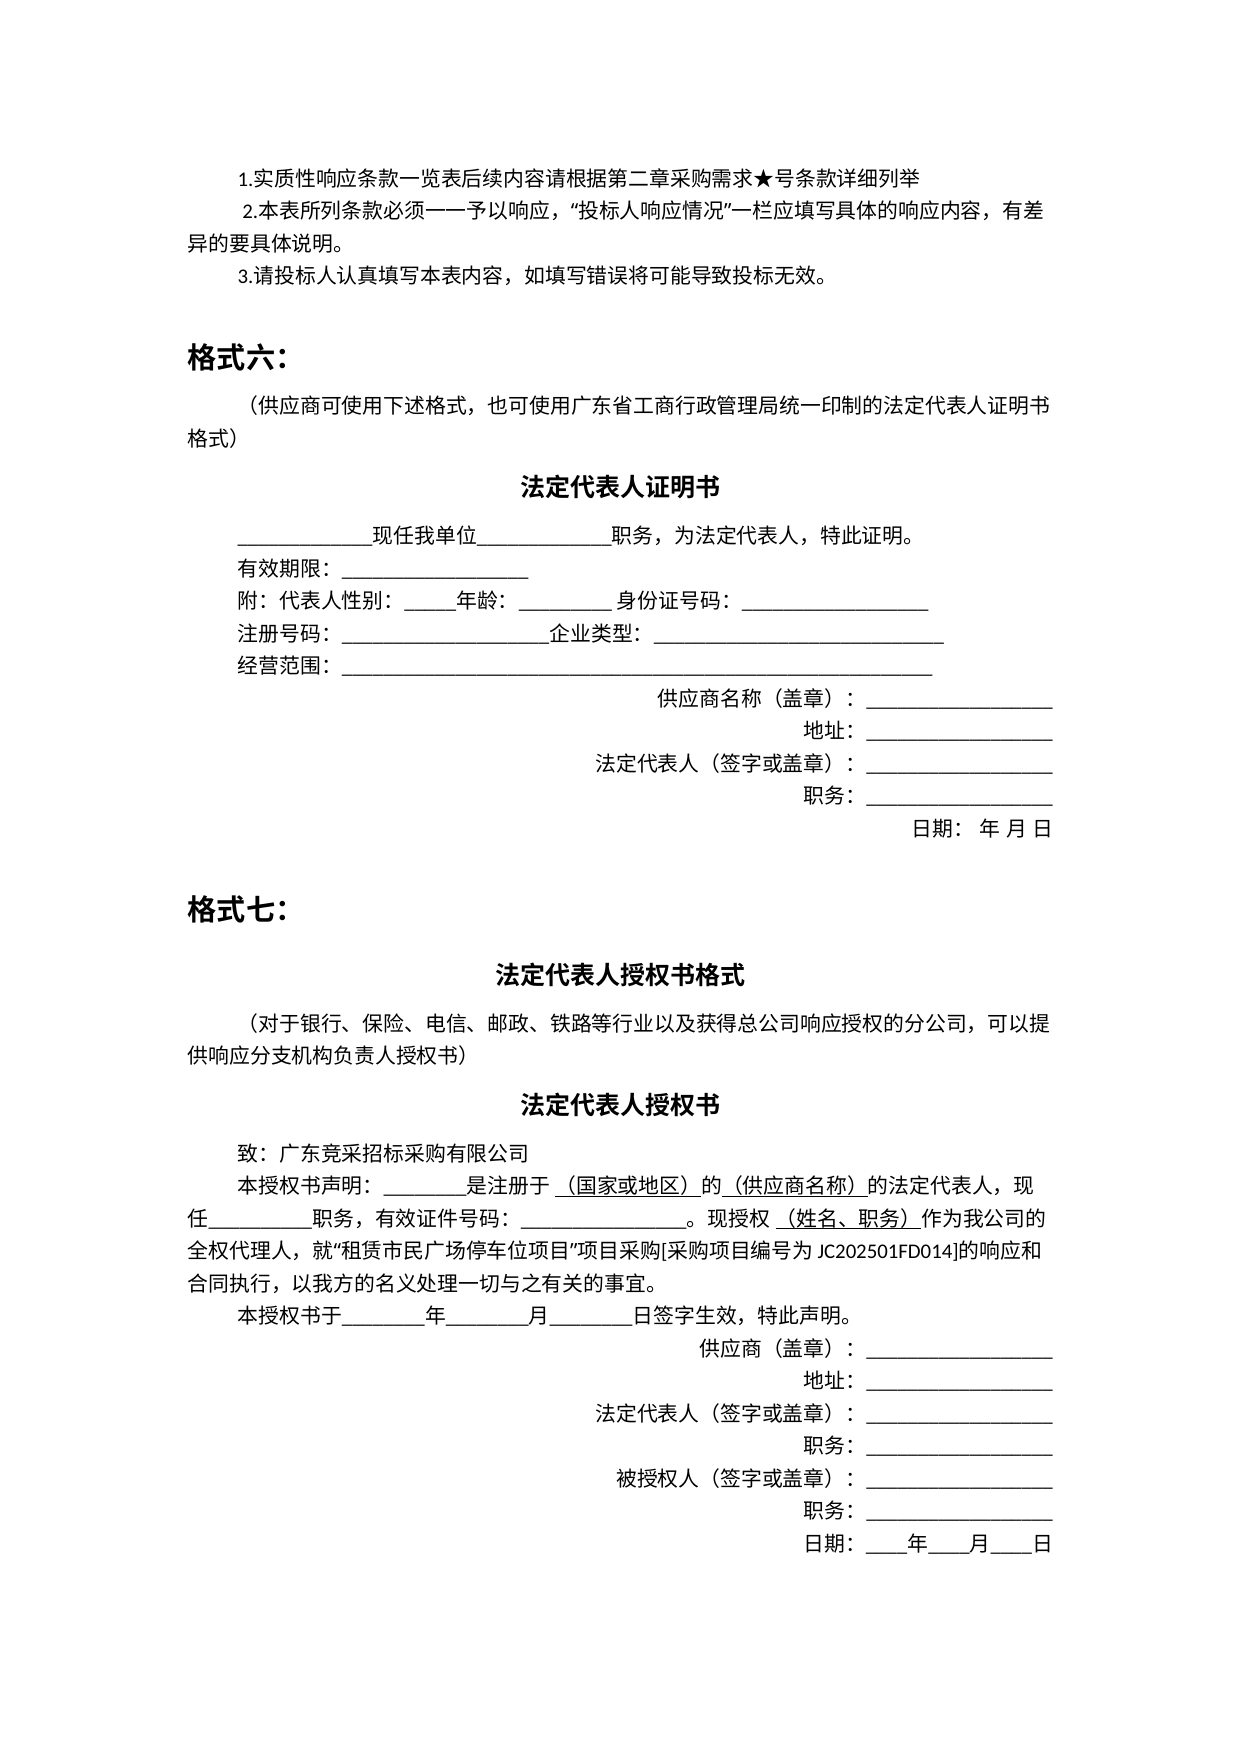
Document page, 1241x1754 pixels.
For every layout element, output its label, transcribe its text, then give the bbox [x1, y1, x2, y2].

text 法定代表人授权书格式 [187, 942, 1053, 1007]
text 日期：____年____月____日 [187, 1527, 1053, 1559]
text 供应商（盖章）：__________________ [187, 1332, 1053, 1364]
text 供应商名称（盖章）：__________________ [187, 682, 1053, 714]
text 职务：__________________ [187, 1494, 1053, 1527]
text 日期： 年 月 日 [187, 812, 1053, 844]
text （供应商可使用下述格式，也可使用广东省工商行政管理局统一印制的法定代表人证明书格式） [187, 389, 1053, 454]
text 经营范围：_________________________________________________________ [187, 649, 1053, 682]
text 格式七： [187, 877, 1053, 942]
text 地址：__________________ [187, 714, 1053, 747]
text 本授权书于________年________月________日签字生效，特此声明。 [187, 1299, 1053, 1332]
text 被授权人（签字或盖章）：__________________ [187, 1462, 1053, 1494]
text 1.实质性响应条款一览表后续内容请根据第二章采购需求★号条款详细列举 [187, 162, 1053, 194]
text 附：代表人性别：_____年龄：_________ 身份证号码：__________________ [187, 584, 1053, 617]
text 3.请投标人认真填写本表内容，如填写错误将可能导致投标无效。 [187, 259, 1053, 292]
text 注册号码：____________________企业类型：____________________________ [187, 617, 1053, 649]
text 致：广东竞采招标采购有限公司 [187, 1137, 1053, 1169]
text 法定代表人证明书 [187, 454, 1053, 519]
text 法定代表人（签字或盖章）：__________________ [187, 747, 1053, 779]
text 职务：__________________ [187, 779, 1053, 812]
text 有效期限：__________________ [187, 552, 1053, 584]
text （对于银行、保险、电信、邮政、铁路等行业以及获得总公司响应授权的分公司，可以提供响应分支机构负责人授权书） [187, 1007, 1053, 1072]
text 格式六： [187, 324, 1053, 389]
text 法定代表人（签字或盖章）：__________________ [187, 1397, 1053, 1429]
text 职务：__________________ [187, 1429, 1053, 1462]
text 2.本表所列条款必须一一予以响应，“投标人响应情况”一栏应填写具体的响应内容，有差异的要具体说明。 [187, 194, 1053, 259]
text 地址：__________________ [187, 1364, 1053, 1397]
text 法定代表人授权书 [187, 1072, 1053, 1137]
text _____________现任我单位_____________职务，为法定代表人，特此证明。 [187, 519, 1053, 552]
text 本授权书声明：________是注册于 （国家或地区）的（供应商名称）的法定代表人，现任__________职务，有效证件号码：________________。现授权 （姓名、职务）作为我公司的全权代理人，就“租赁市民广场停车位项目”项目采购[采购项目编号为JC202501FD014]的响应和合同执行，以我方的名义处理一切与之有关的事宜。 [187, 1169, 1053, 1299]
